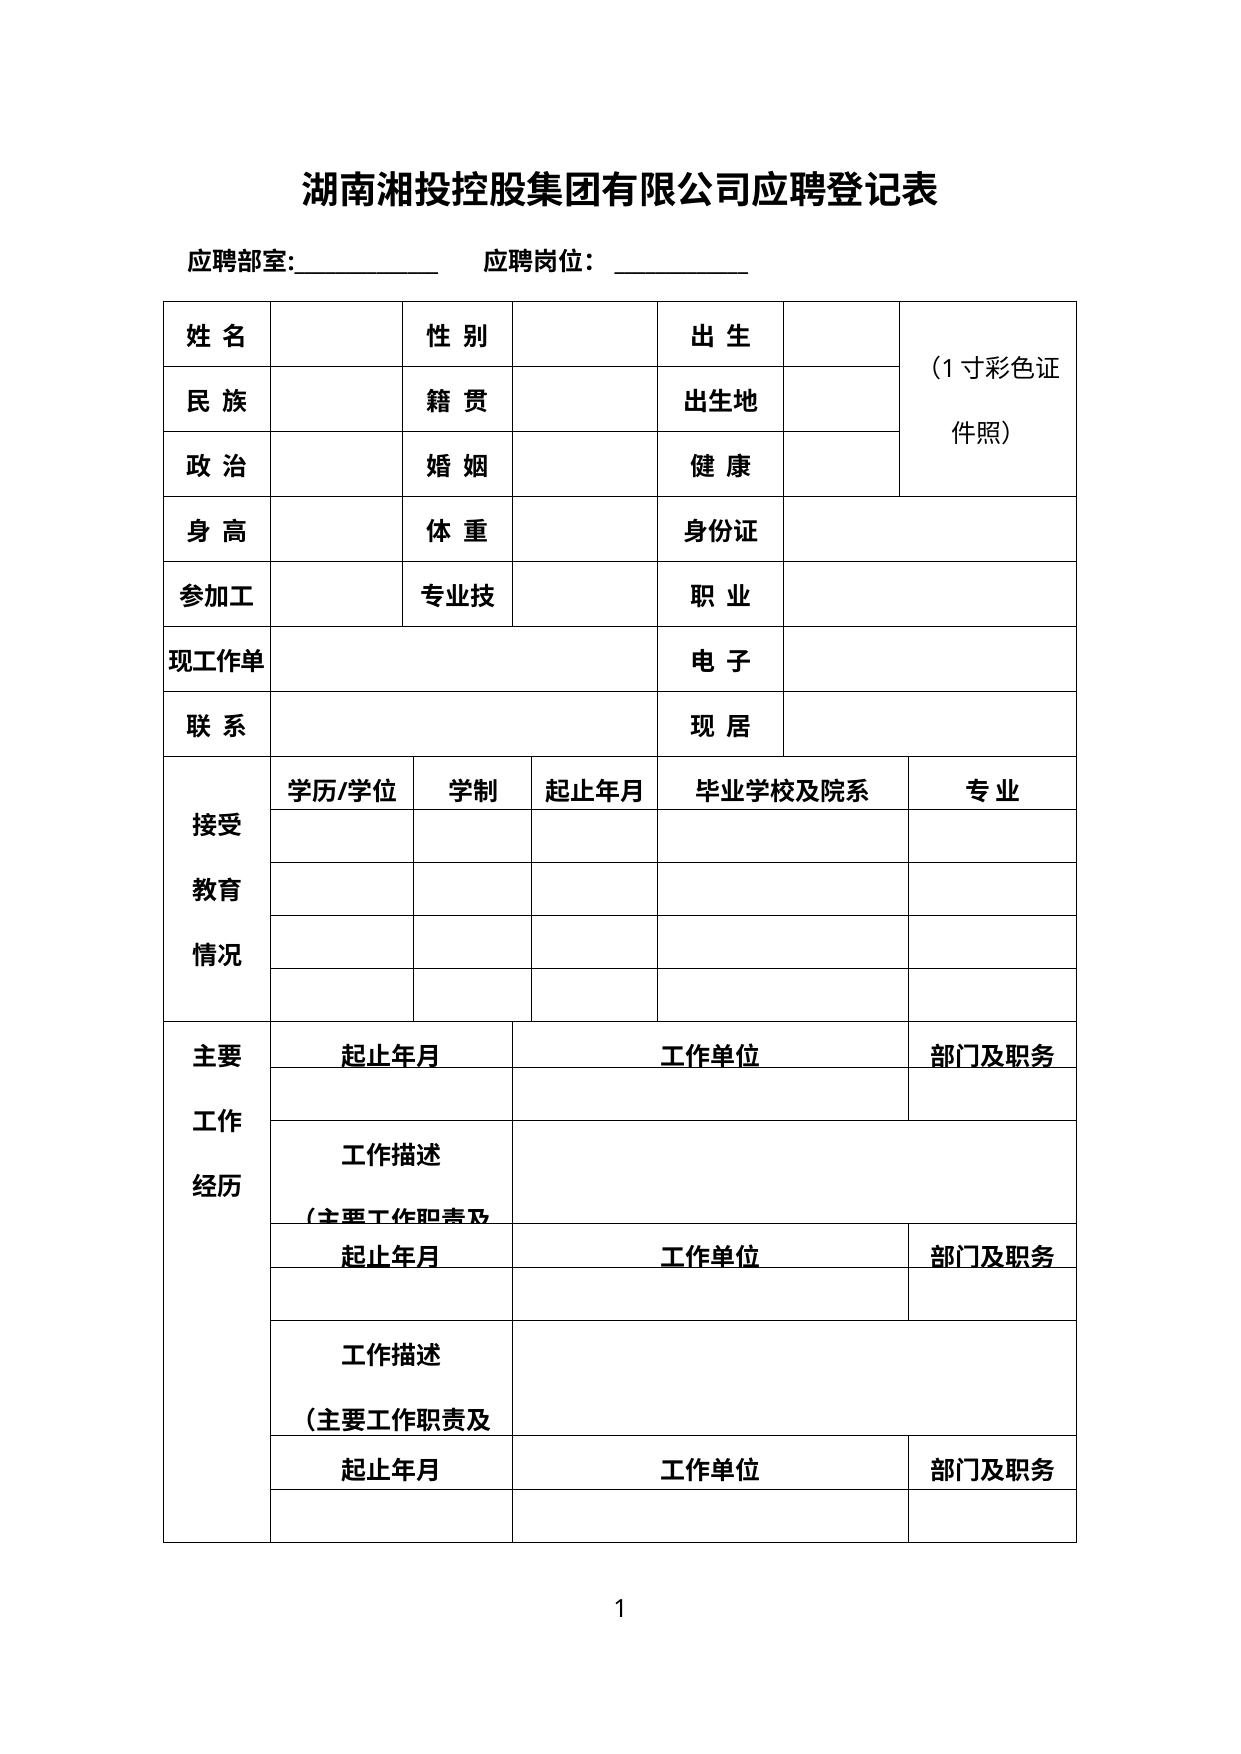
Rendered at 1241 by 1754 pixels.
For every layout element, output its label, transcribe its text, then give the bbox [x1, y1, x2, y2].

table_cell [658, 863, 908, 915]
table_cell 专 业 [909, 757, 1076, 809]
table_cell [513, 1121, 1076, 1222]
table_cell 婚 姻 状 况 [403, 432, 512, 496]
table_cell [784, 562, 1076, 626]
table_cell 工作描述 （主要工作职责及工作情况） [271, 1321, 512, 1435]
table_cell [513, 1490, 908, 1542]
table_cell [909, 863, 1076, 915]
table_cell 参加工作时间 [164, 562, 270, 626]
table_cell 电 子 邮 箱 [658, 627, 783, 691]
table_cell 体 重 [403, 497, 512, 561]
table_cell [784, 692, 1076, 756]
table_cell [271, 1068, 512, 1120]
table_cell [658, 969, 908, 1021]
table_cell 工作单位 [513, 1436, 908, 1488]
table_cell [271, 562, 402, 626]
table_cell 毕业学校及院系 [658, 757, 908, 809]
table_cell 部门及职务 [909, 1022, 1076, 1067]
table_cell [513, 1268, 908, 1320]
table_header 性 别 [403, 302, 512, 366]
table_cell [909, 1268, 1076, 1320]
table_cell 工作单位 [513, 1022, 908, 1067]
text 湖南湘投控股集团有限公司应聘登记表 [187, 154, 1053, 219]
table_header [513, 302, 657, 366]
table_cell [271, 810, 413, 862]
table_cell [513, 367, 657, 431]
table_cell 籍 贯 [403, 367, 512, 431]
table_cell 起止年月 [532, 757, 657, 809]
table_cell [414, 969, 531, 1021]
table_cell 起止年月 [271, 1224, 512, 1267]
table_cell [513, 1321, 1076, 1435]
table_cell 现工作单位及职务 [164, 627, 270, 691]
table_cell [271, 863, 413, 915]
table_cell 健 康 状 况 [658, 432, 783, 496]
table_cell [271, 497, 402, 561]
table_cell [784, 432, 899, 496]
table_cell 起止年月 [271, 1022, 512, 1067]
table_cell [532, 916, 657, 968]
table_cell 工作单位 [513, 1224, 908, 1267]
table_cell 工作描述 （主要工作职责及工作情况） [271, 1121, 512, 1222]
table_cell [513, 562, 657, 626]
table_cell 部门及职务 [909, 1224, 1076, 1267]
table_cell [271, 916, 413, 968]
table_cell [414, 863, 531, 915]
table_cell [513, 497, 657, 561]
table_cell 接受 教育 情况 [164, 757, 270, 1021]
table_cell 起止年月 [271, 1436, 512, 1488]
table_cell [784, 367, 899, 431]
table_cell 身 高 [164, 497, 270, 561]
table_cell 部门及职务 [909, 1436, 1076, 1488]
table_cell [909, 1068, 1076, 1120]
table_cell 民 族 [164, 367, 270, 431]
table_cell [271, 432, 402, 496]
table_cell 职 业 资 格 [658, 562, 783, 626]
table_cell [909, 969, 1076, 1021]
table_cell [784, 497, 1076, 561]
table_cell [658, 810, 908, 862]
table_cell [658, 916, 908, 968]
table_header [784, 302, 899, 366]
table_cell [271, 969, 413, 1021]
table_cell 现 居 住 地 [658, 692, 783, 756]
table_cell [271, 1268, 512, 1320]
table_cell 主要 工作 经历 [164, 1022, 270, 1542]
table_cell 政 治 面 貌 [164, 432, 270, 496]
table_cell [909, 916, 1076, 968]
table_cell 身份证 号 码 [658, 497, 783, 561]
table_cell [909, 810, 1076, 862]
table_cell 学历/学位 [271, 757, 413, 809]
table_cell [532, 969, 657, 1021]
table_cell 出生地 [658, 367, 783, 431]
table_cell [532, 810, 657, 862]
table_cell [271, 1490, 512, 1542]
table_cell [513, 1068, 908, 1120]
table_cell [271, 627, 657, 691]
table_cell 学制 [414, 757, 531, 809]
table_cell [271, 692, 657, 756]
text 应聘部室:______________ 应聘岗位： _____________ [187, 227, 1053, 292]
table_cell [414, 810, 531, 862]
table_cell [909, 1490, 1076, 1542]
table_cell [532, 863, 657, 915]
table_header 姓 名 [164, 302, 270, 366]
table_cell 专业技 术职称 [403, 562, 512, 626]
table_cell [784, 627, 1076, 691]
table_header （1寸彩色证件照） [900, 302, 1076, 496]
table_cell [414, 916, 531, 968]
table_cell [271, 367, 402, 431]
table_header [271, 302, 402, 366]
table_cell [513, 432, 657, 496]
table_cell 联 系 电 话 [164, 692, 270, 756]
table_header 出 生 年 月 [658, 302, 783, 366]
